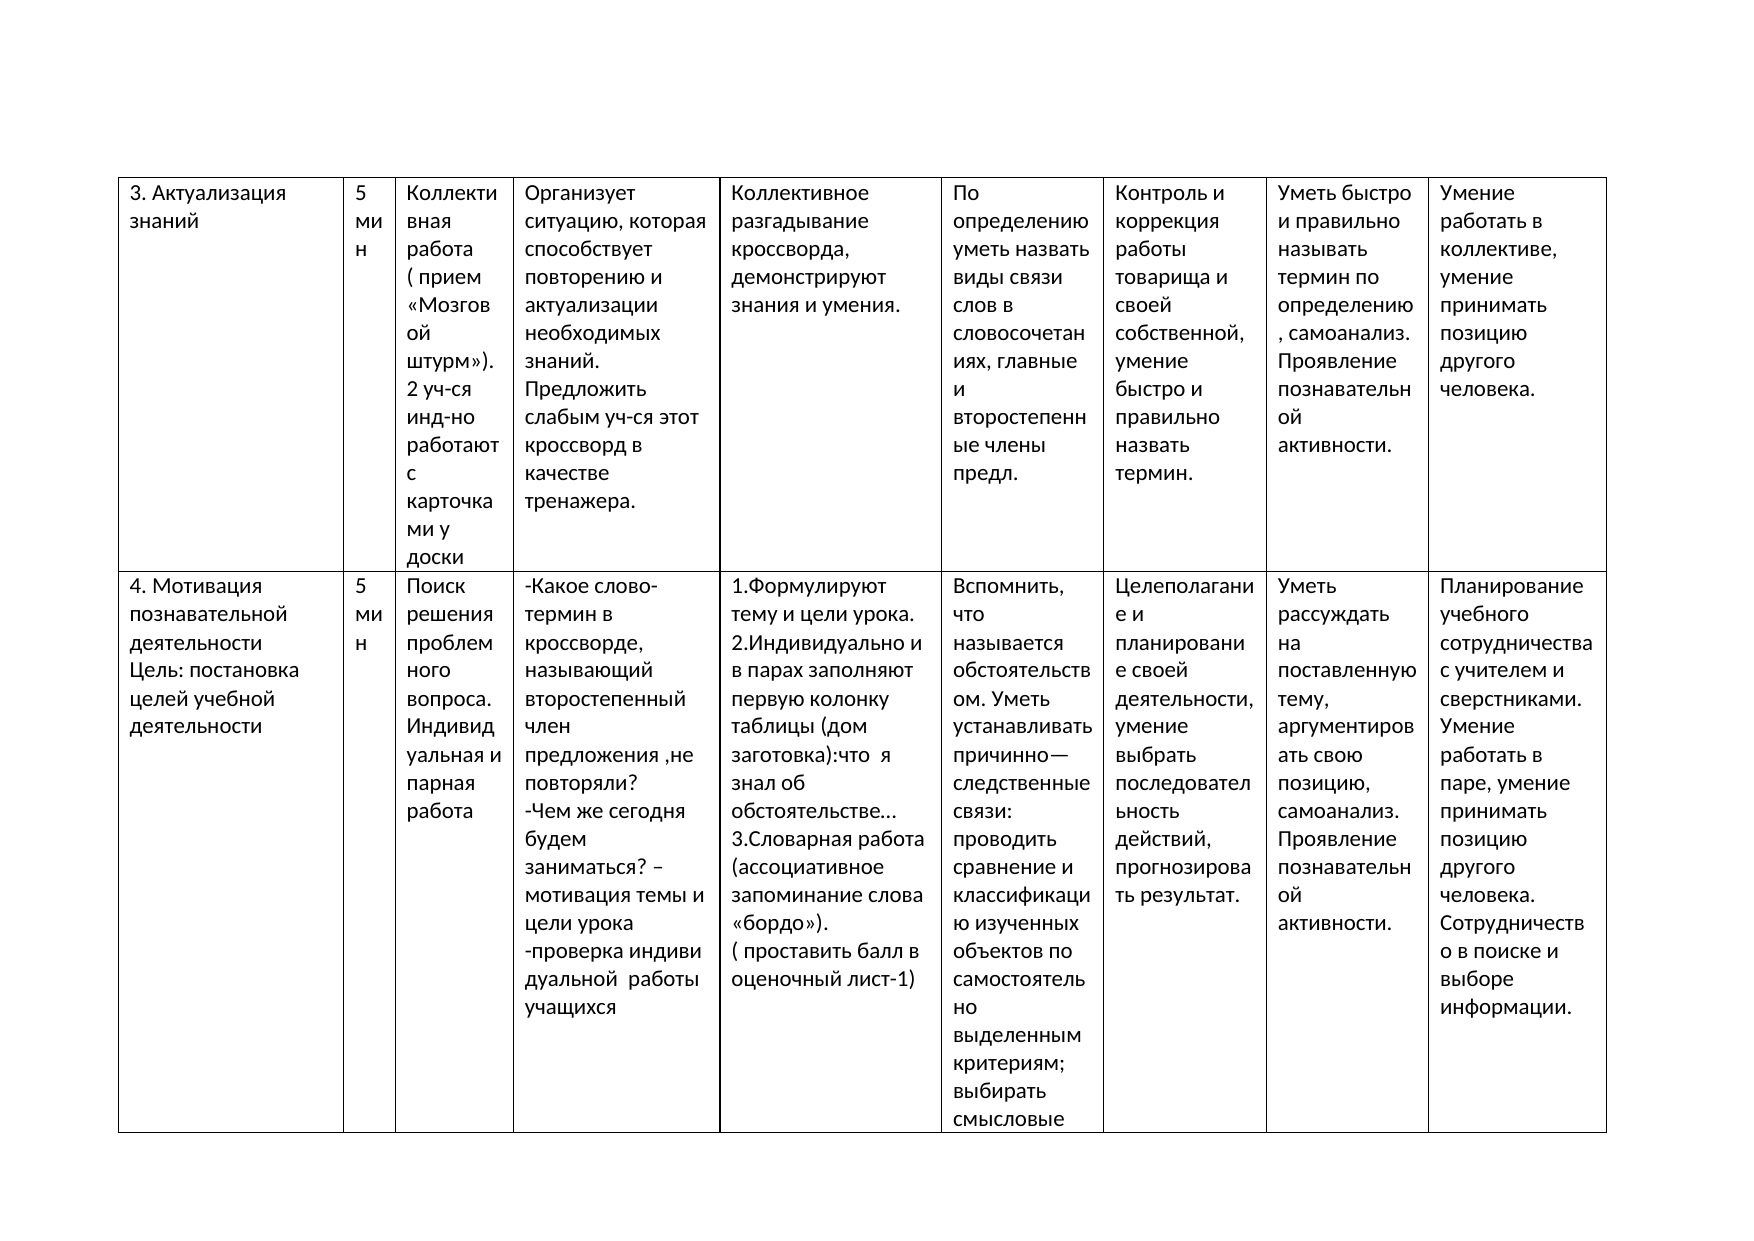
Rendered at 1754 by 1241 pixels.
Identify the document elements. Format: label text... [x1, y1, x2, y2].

table_cell 3. Актуализация знаний [119, 178, 343, 571]
table_cell Организует ситуацию, которая способствует повторению и актуализации необходимых знаний. Предложить слабым уч-ся этот кроссворд в качестве тренажера. [514, 178, 719, 571]
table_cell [119, 572, 343, 1132]
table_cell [1429, 572, 1606, 1132]
table_cell По определению уметь назвать виды связи слов в словосочетаниях, главные и второстепенные члены предл. [942, 178, 1103, 571]
table_cell Уметь быстро и правильно называть термин по определению, самоанализ. Проявление познавательной активности. [1267, 178, 1428, 571]
table_cell Коллективное разгадывание кроссворда, демонстрируют знания и умения. [721, 178, 941, 571]
table_cell Коллективная работа ( прием «Мозговой штурм»). 2 уч-ся инд-но работают с карточками у доски [396, 178, 513, 571]
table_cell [721, 572, 941, 1132]
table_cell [1267, 572, 1428, 1132]
table_cell Умение работать в коллективе, умение принимать позицию другого человека. [1429, 178, 1606, 571]
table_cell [396, 572, 513, 1132]
table_cell Контроль и коррекция работы товарища и своей собственной, умение быстро и правильно назвать термин. [1104, 178, 1266, 571]
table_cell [1104, 572, 1266, 1132]
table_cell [514, 572, 719, 1132]
table_cell 5 мин [344, 572, 395, 1132]
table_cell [942, 572, 1103, 1132]
table_cell 5 мин [344, 178, 395, 571]
